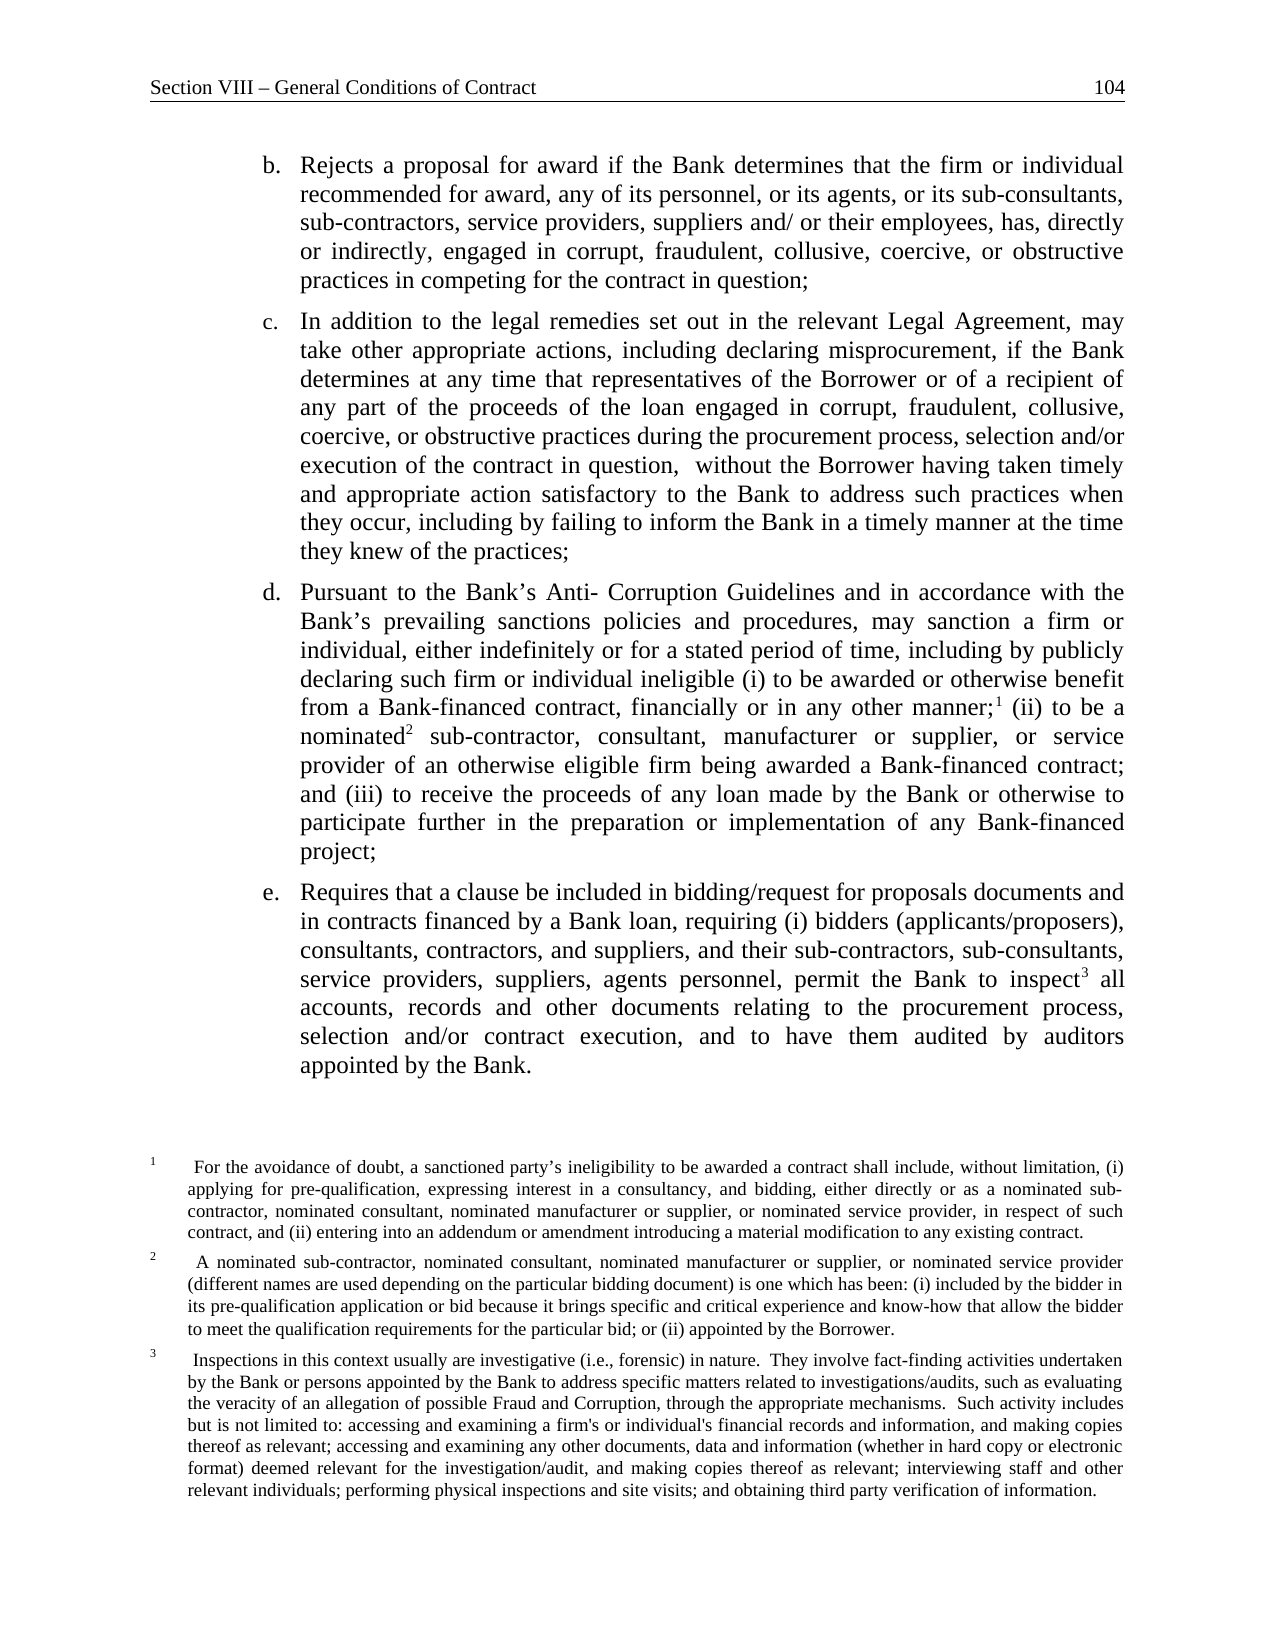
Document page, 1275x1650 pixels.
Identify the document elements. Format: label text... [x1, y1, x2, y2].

list Requires that a clause be included in bidding/request for proposals documents and in contracts financed by a Bank loan, requiring (i) bidders (applicants/proposers), consultants, contractors, and suppliers, and their sub-contractors, sub-consultants, service providers, suppliers, agents personnel, permit the Bank to inspect all accounts, records and other documents relating to the procurement process, selection and/or contract execution, and to have them audited by auditors appointed by the Bank. [262, 877, 1125, 1079]
list Rejects a proposal for award if the Bank determines that the firm or individual recommended for award, any of its personnel, or its agents, or its sub-consultants, sub-contractors, service providers, suppliers and/ or their employees, has, directly or indirectly, engaged in corrupt, fraudulent, collusive, coercive, or obstructive practices in competing for the contract in question; [262, 150, 1125, 294]
list Pursuant to the Bank’s Anti- Corruption Guidelines and in accordance with the Bank’s prevailing sanctions policies and procedures, may sanction a firm or individual, either indefinitely or for a stated period of time, including by publicly declaring such firm or individual ineligible (i) to be awarded or otherwise benefit from a Bank-financed contract, financially or in any other manner; (ii) to be a nominated sub-contractor, consultant, manufacturer or supplier, or service provider of an otherwise eligible firm being awarded a Bank-financed contract; and (iii) to receive the proceeds of any loan made by the Bank or otherwise to participate further in the preparation or implementation of any Bank-financed project; [262, 577, 1125, 865]
list In addition to the legal remedies set out in the relevant Legal Agreement, may take other appropriate actions, including declaring misprocurement, if the Bank determines at any time that representatives of the Borrower or of a recipient of any part of the proceeds of the loan engaged in corrupt, fraudulent, collusive, coercive, or obstructive practices during the procurement process, selection and/or execution of the contract in question, without the Borrower having taken timely and appropriate action satisfactory to the Bank to address such practices when they occur, including by failing to inform the Bank in a timely manner at the time they knew of the practices; [262, 306, 1125, 565]
